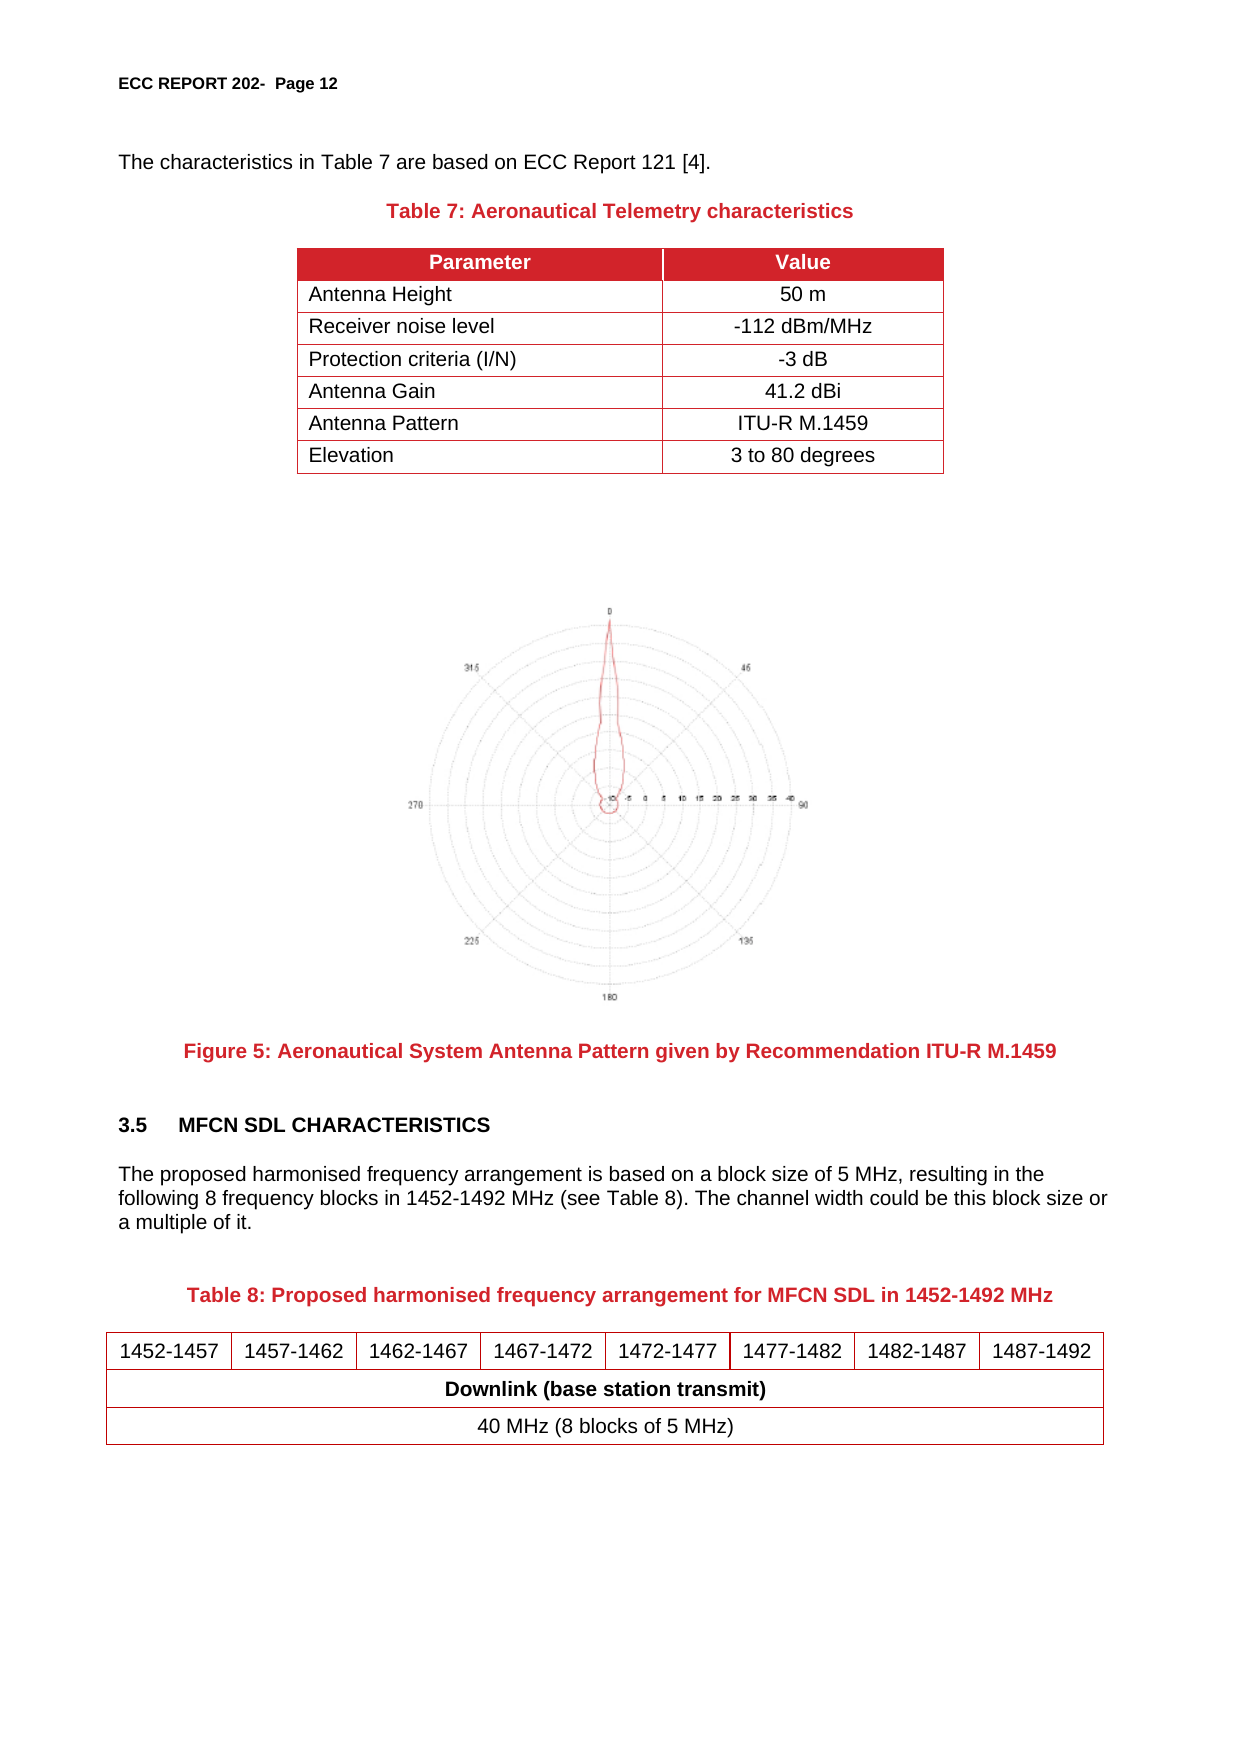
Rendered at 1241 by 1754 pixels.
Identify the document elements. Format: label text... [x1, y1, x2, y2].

table_cell ITU-R M.1459 [663, 409, 943, 440]
table_cell 3 to 80 degrees [663, 441, 943, 472]
table_header 1462-1467 [357, 1333, 480, 1369]
text Table 8: Proposed harmonised frequency arrangement for MFCN SDL in 1452-1492 MHz [118, 1283, 1122, 1307]
text Figure 5: Aeronautical System Antenna Pattern given by Recommendation ITU-R M.1459 [118, 1039, 1122, 1063]
table_header 1482-1487 [855, 1333, 979, 1369]
table_cell Antenna Pattern [298, 409, 662, 440]
table_header 1467-1472 [481, 1333, 605, 1369]
text The characteristics in Table 7 are based on ECC Report 121 [4]. [118, 150, 1122, 174]
table_cell -3 dB [663, 345, 943, 376]
text The proposed harmonised frequency arrangement is based on a block size of 5 MHz, resulting in the following 8 frequency blocks in 1452-1492 MHz (see Table 8). The channel width could be this block size or a multiple of it. [118, 1162, 1122, 1234]
table_cell Elevation [298, 441, 662, 472]
table_header 1487-1492 [980, 1333, 1103, 1369]
table_header 1477-1482 [731, 1333, 854, 1369]
subtitle MFCN SDL characteristics [118, 1113, 1122, 1137]
table_cell Protection criteria (I/N) [298, 345, 662, 376]
table_header 1472-1477 [606, 1333, 729, 1369]
table_cell 50 m [663, 281, 943, 312]
table_cell 40 MHz (8 blocks of 5 MHz) [107, 1408, 1103, 1444]
table_header 1457-1462 [232, 1333, 356, 1369]
table_header Value [664, 249, 943, 280]
table_cell Antenna Gain [298, 377, 662, 408]
table_header 1452-1457 [107, 1333, 231, 1369]
text Table 7: Aeronautical Telemetry characteristics [118, 199, 1122, 223]
table_cell Receiver noise level [298, 313, 662, 344]
table_cell -112 dBm/MHz [663, 313, 943, 344]
table_cell Downlink (base station transmit) [107, 1370, 1103, 1407]
table_cell Antenna Height [298, 281, 662, 312]
table_cell 41.2 dBi [663, 377, 943, 408]
table_header Parameter [298, 249, 662, 280]
